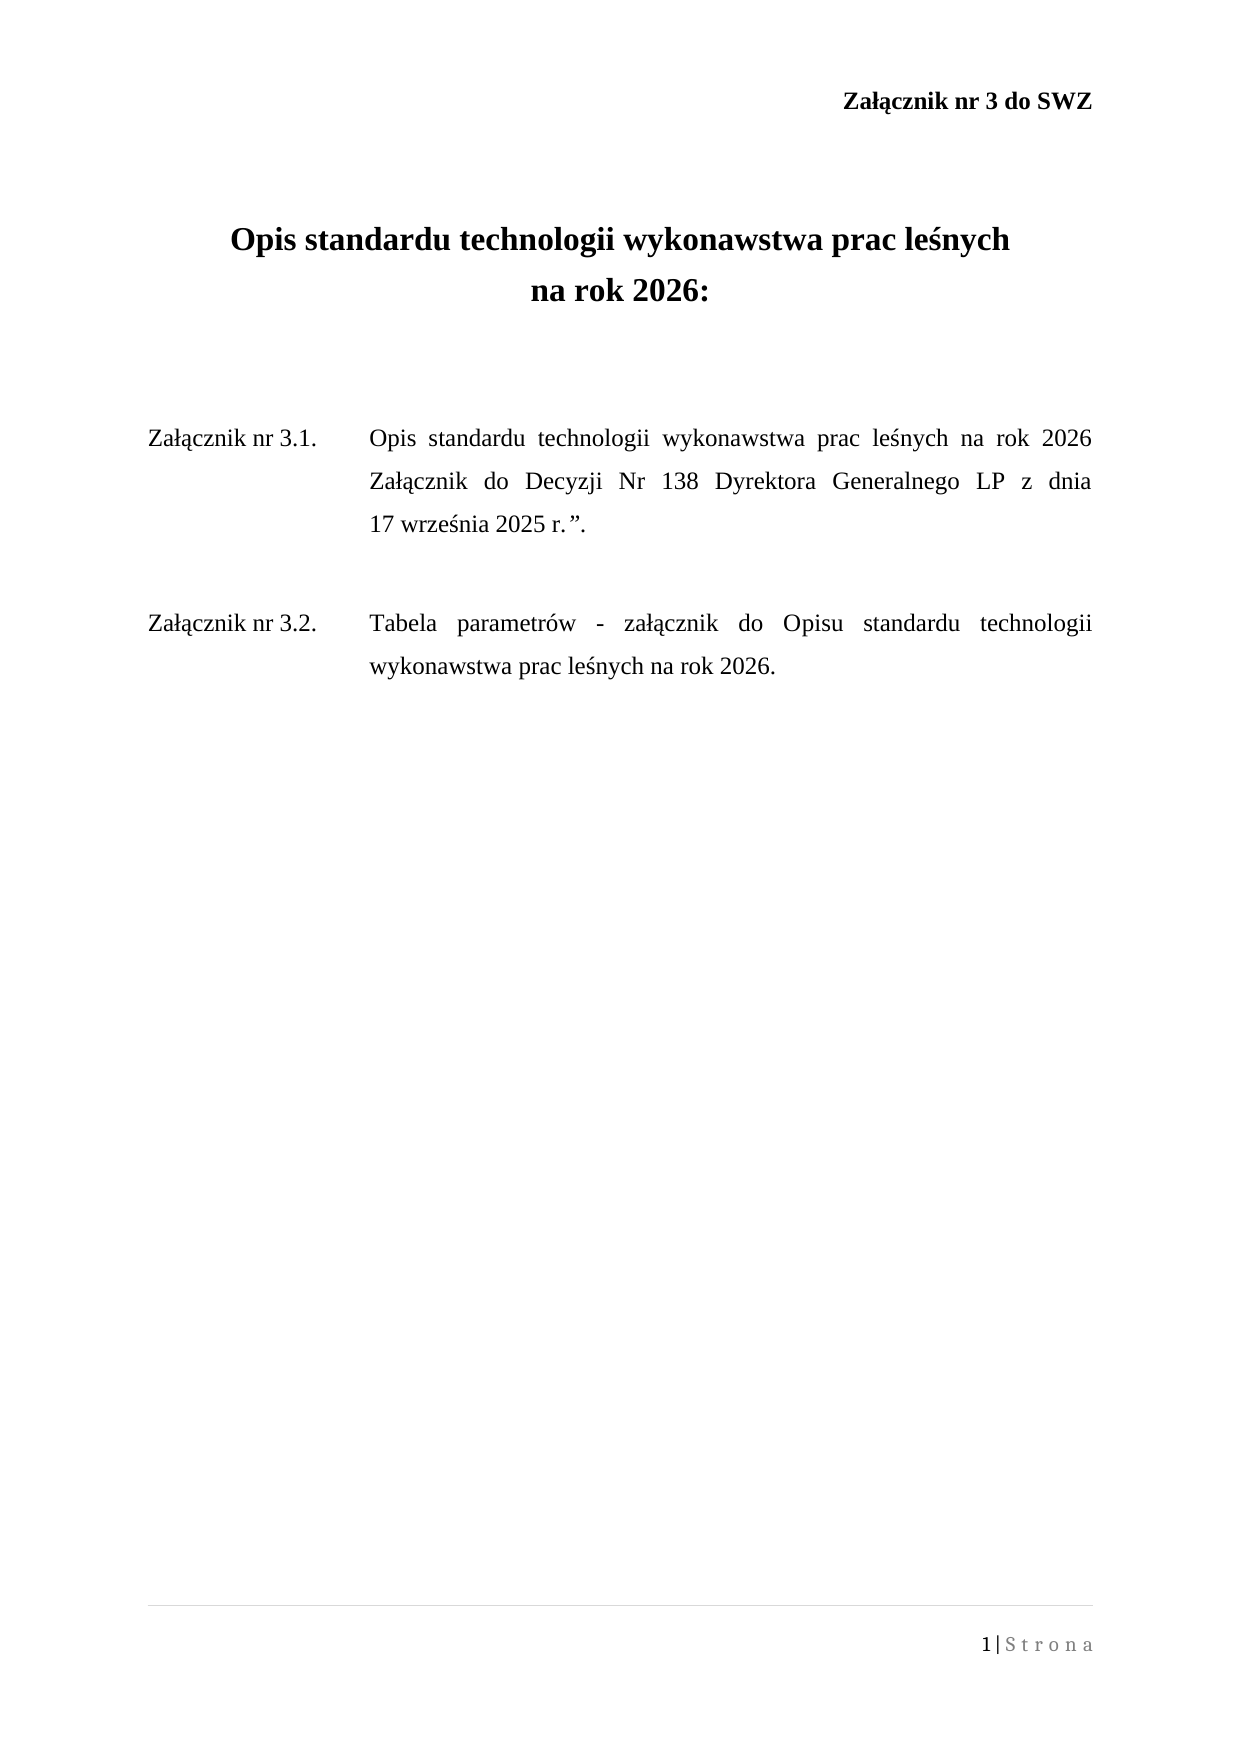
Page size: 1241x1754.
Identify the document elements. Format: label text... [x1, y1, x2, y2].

text Załącznik nr 3.2. Tabela parametrów - załącznik do Opisu standardu technologii wykonawstwa prac leśnych na rok 2026. [148, 608, 1093, 680]
text Opis standardu technologii wykonawstwa prac leśnych [148, 220, 1093, 258]
text na rok 2026: [148, 271, 1093, 309]
text Załącznik nr 3.1. Opis standardu technologii wykonawstwa prac leśnych na rok 2026 Załącznik do Decyzji Nr 138 Dyrektora Generalnego LP z dnia 17 września 2025 r.”. [148, 423, 1093, 538]
text Załącznik nr 3 do SWZ [148, 86, 1093, 115]
